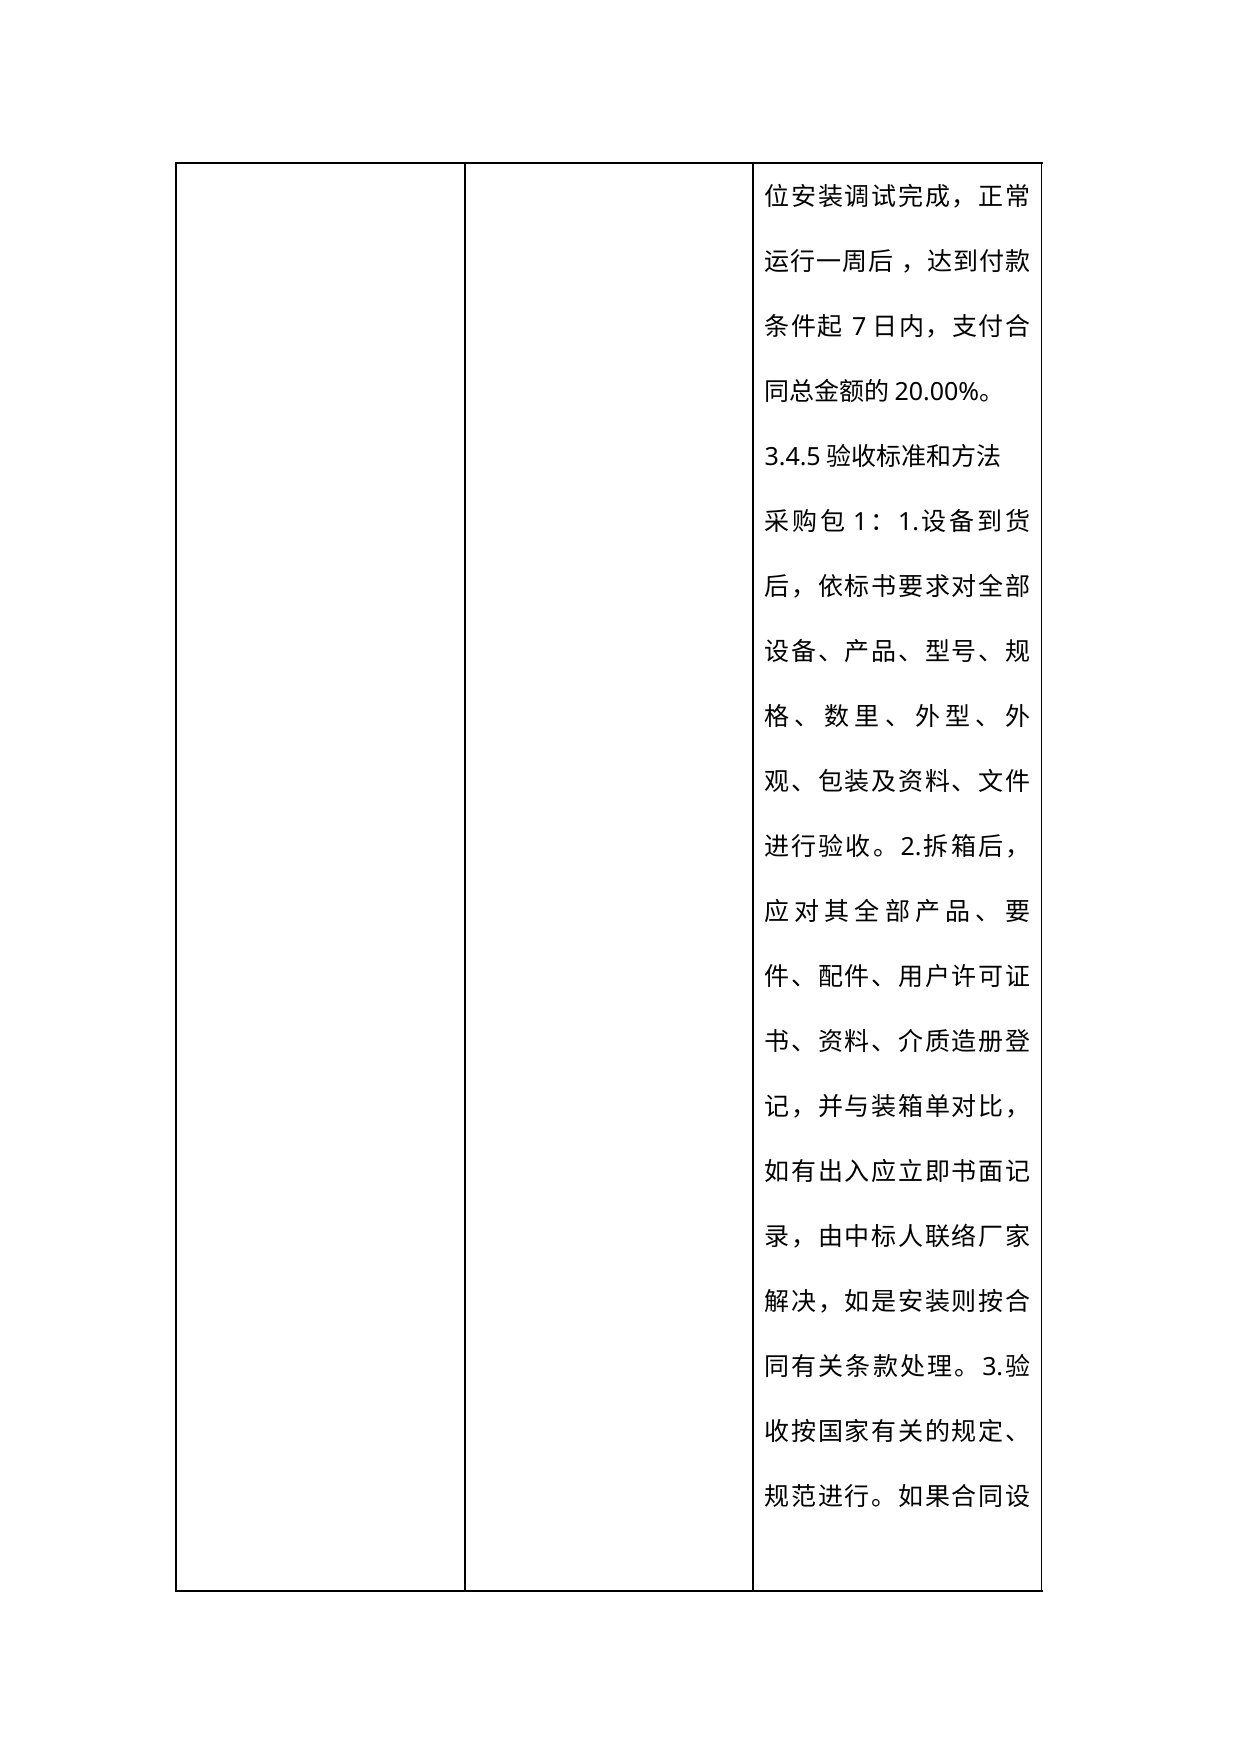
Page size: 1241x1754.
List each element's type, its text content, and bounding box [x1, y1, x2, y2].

table_cell 1 [177, 164, 464, 1590]
table_cell ▲ [466, 164, 752, 1590]
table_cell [754, 164, 1041, 1590]
